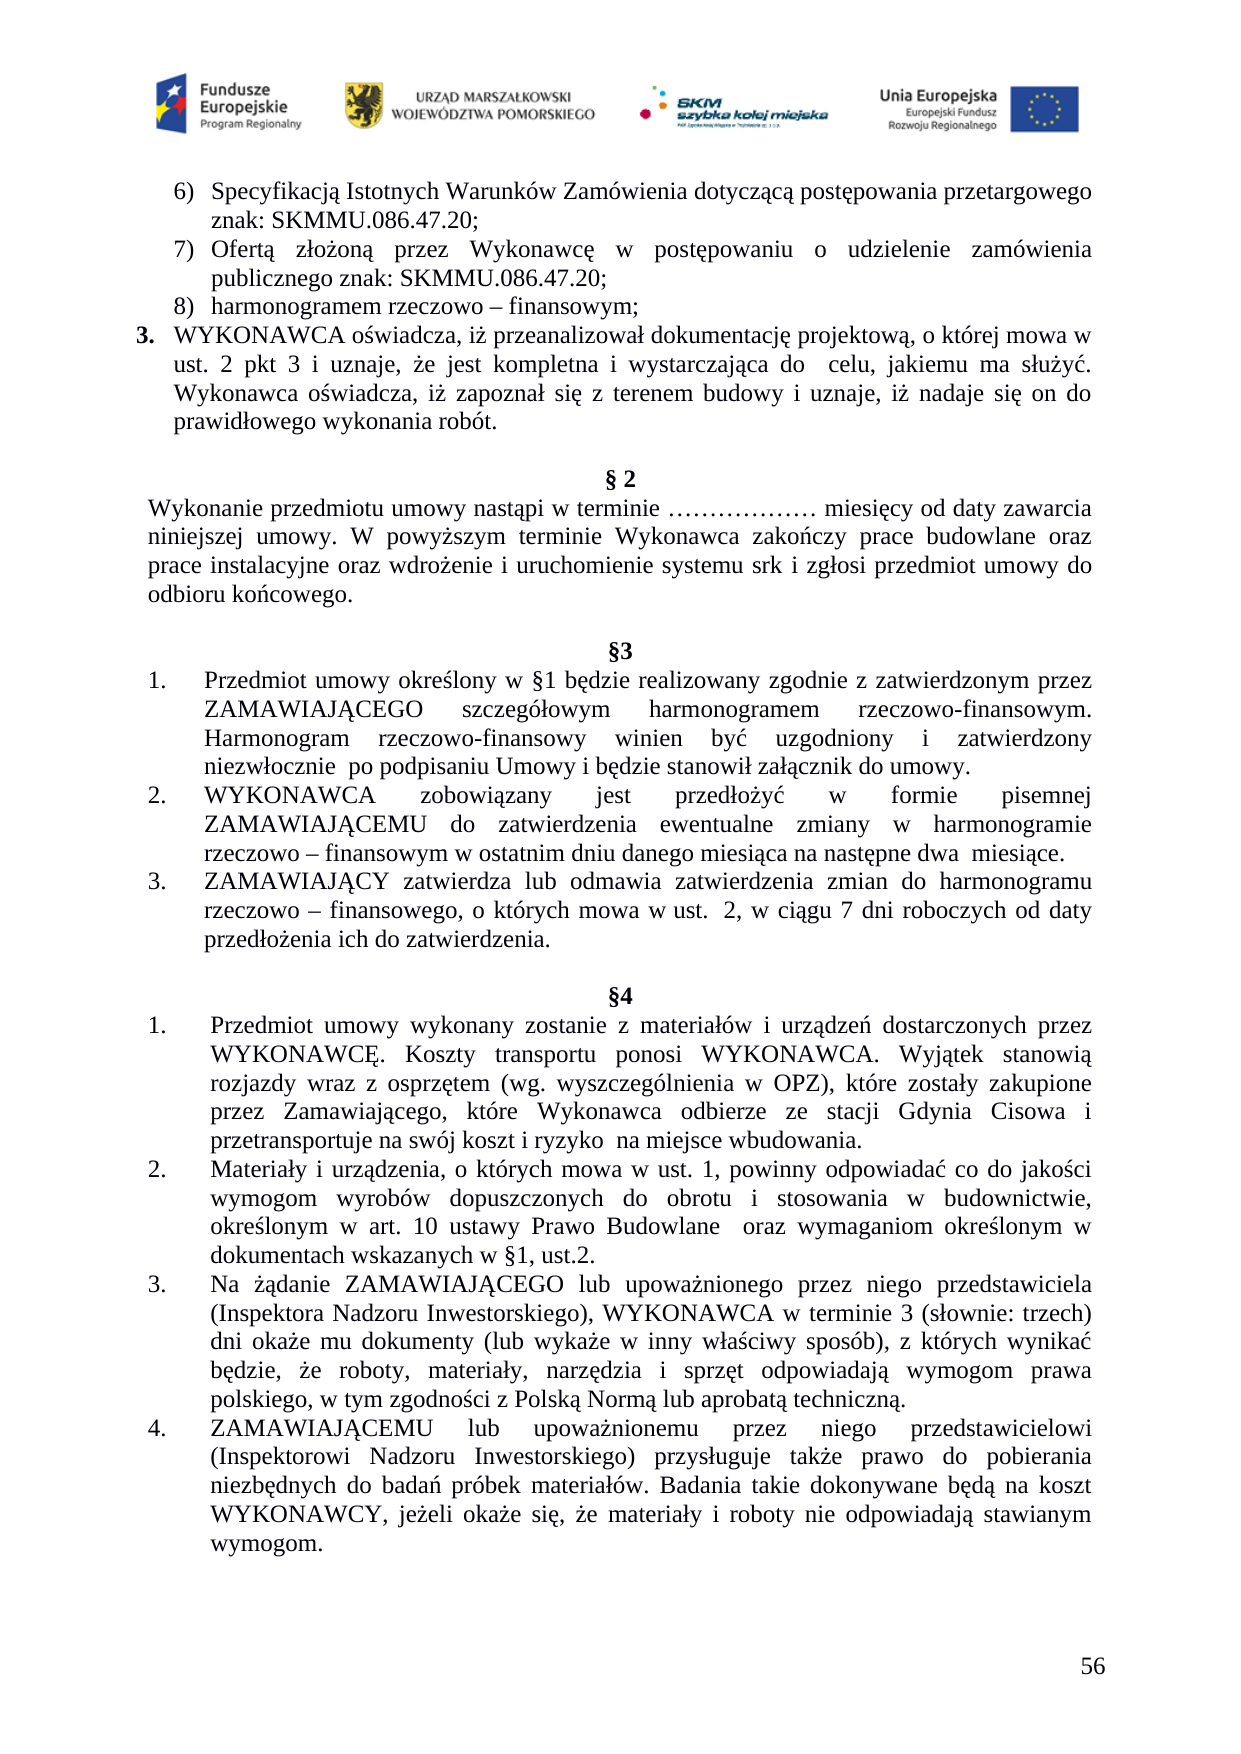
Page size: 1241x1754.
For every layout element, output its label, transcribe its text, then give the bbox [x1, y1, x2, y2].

text §4 [148, 981, 1093, 1010]
list harmonogramem rzeczowo – finansowym; [173, 291, 1093, 320]
list ZAMAWIAJĄCY zatwierdza lub odmawia zatwierdzenia zmian do harmonogramu rzeczowo – finansowego, o których mowa w ust. 2, w ciągu 7 dni roboczych od daty przedłożenia ich do zatwierdzenia. [148, 866, 1093, 953]
list ZAMAWIAJĄCEMU lub upoważnionemu przez niego przedstawicielowi (Inspektorowi Nadzoru Inwestorskiego) przysługuje także prawo do pobierania niezbędnych do badań próbek materiałów. Badania takie dokonywane będą na koszt WYKONAWCY, jeżeli okaże się, że materiały i roboty nie odpowiadają stawianym wymogom. [148, 1413, 1093, 1556]
list WYKONAWCA oświadcza, iż przeanalizował dokumentację projektową, o której mowa w ust. 2 pkt 3 i uznaje, że jest kompletna i wystarczająca do celu, jakiemu ma służyć. Wykonawca oświadcza, iż zapoznał się z terenem budowy i uznaje, iż nadaje się on do prawidłowego wykonania robót. [136, 320, 1093, 435]
list Materiały i urządzenia, o których mowa w ust. 1, powinny odpowiadać co do jakości wymogom wyrobów dopuszczonych do obrotu i stosowania w budownictwie, określonym w art. 10 ustawy Prawo Budowlane oraz wymaganiom określonym w dokumentach wskazanych w §1, ust.2. [148, 1154, 1093, 1269]
list WYKONAWCA zobowiązany jest przedłożyć w formie pisemnej ZAMAWIAJĄCEMU do zatwierdzenia ewentualne zmiany w harmonogramie rzeczowo – finansowym w ostatnim dniu danego miesiąca na następne dwa miesiące. [148, 780, 1093, 866]
list Przedmiot umowy wykonany zostanie z materiałów i urządzeń dostarczonych przez WYKONAWCĘ. Koszty transportu ponosi WYKONAWCA. Wyjątek stanowią rozjazdy wraz z osprzętem (wg. wyszczególnienia w OPZ), które zostały zakupione przez Zamawiającego, które Wykonawca odbierze ze stacji Gdynia Cisowa i przetransportuje na swój koszt i ryzyko na miejsce wbudowania. [148, 1010, 1093, 1154]
text § 2 [148, 464, 1093, 493]
list Na żądanie ZAMAWIAJĄCEGO lub upoważnionego przez niego przedstawiciela (Inspektora Nadzoru Inwestorskiego), WYKONAWCA w terminie 3 (słownie: trzech) dni okaże mu dokumenty (lub wykaże w inny właściwy sposób), z których wynikać będzie, że roboty, materiały, narzędzia i sprzęt odpowiadają wymogom prawa polskiego, w tym zgodności z Polską Normą lub aprobatą techniczną. [148, 1269, 1093, 1413]
list Przedmiot umowy określony w §1 będzie realizowany zgodnie z zatwierdzonym przez ZAMAWIAJĄCEGO szczegółowym harmonogramem rzeczowo-finansowym. Harmonogram rzeczowo-finansowy winien być uzgodniony i zatwierdzony niezwłocznie po podpisaniu Umowy i będzie stanowił załącznik do umowy. [148, 665, 1093, 780]
text §3 [148, 636, 1093, 665]
list Specyfikacją Istotnych Warunków Zamówienia dotyczącą postępowania przetargowego znak: SKMMU.086.47.20; [173, 176, 1093, 234]
list Ofertą złożoną przez Wykonawcę w postępowaniu o udzielenie zamówienia publicznego znak: SKMMU.086.47.20; [173, 234, 1093, 291]
picture [147, 73, 1093, 148]
text Wykonanie przedmiotu umowy nastąpi w terminie ……………… miesięcy od daty zawarcia niniejszej umowy. W powyższym terminie Wykonawca zakończy prace budowlane oraz prace instalacyjne oraz wdrożenie i uruchomienie systemu srk i zgłosi przedmiot umowy do odbioru końcowego. [148, 493, 1093, 608]
